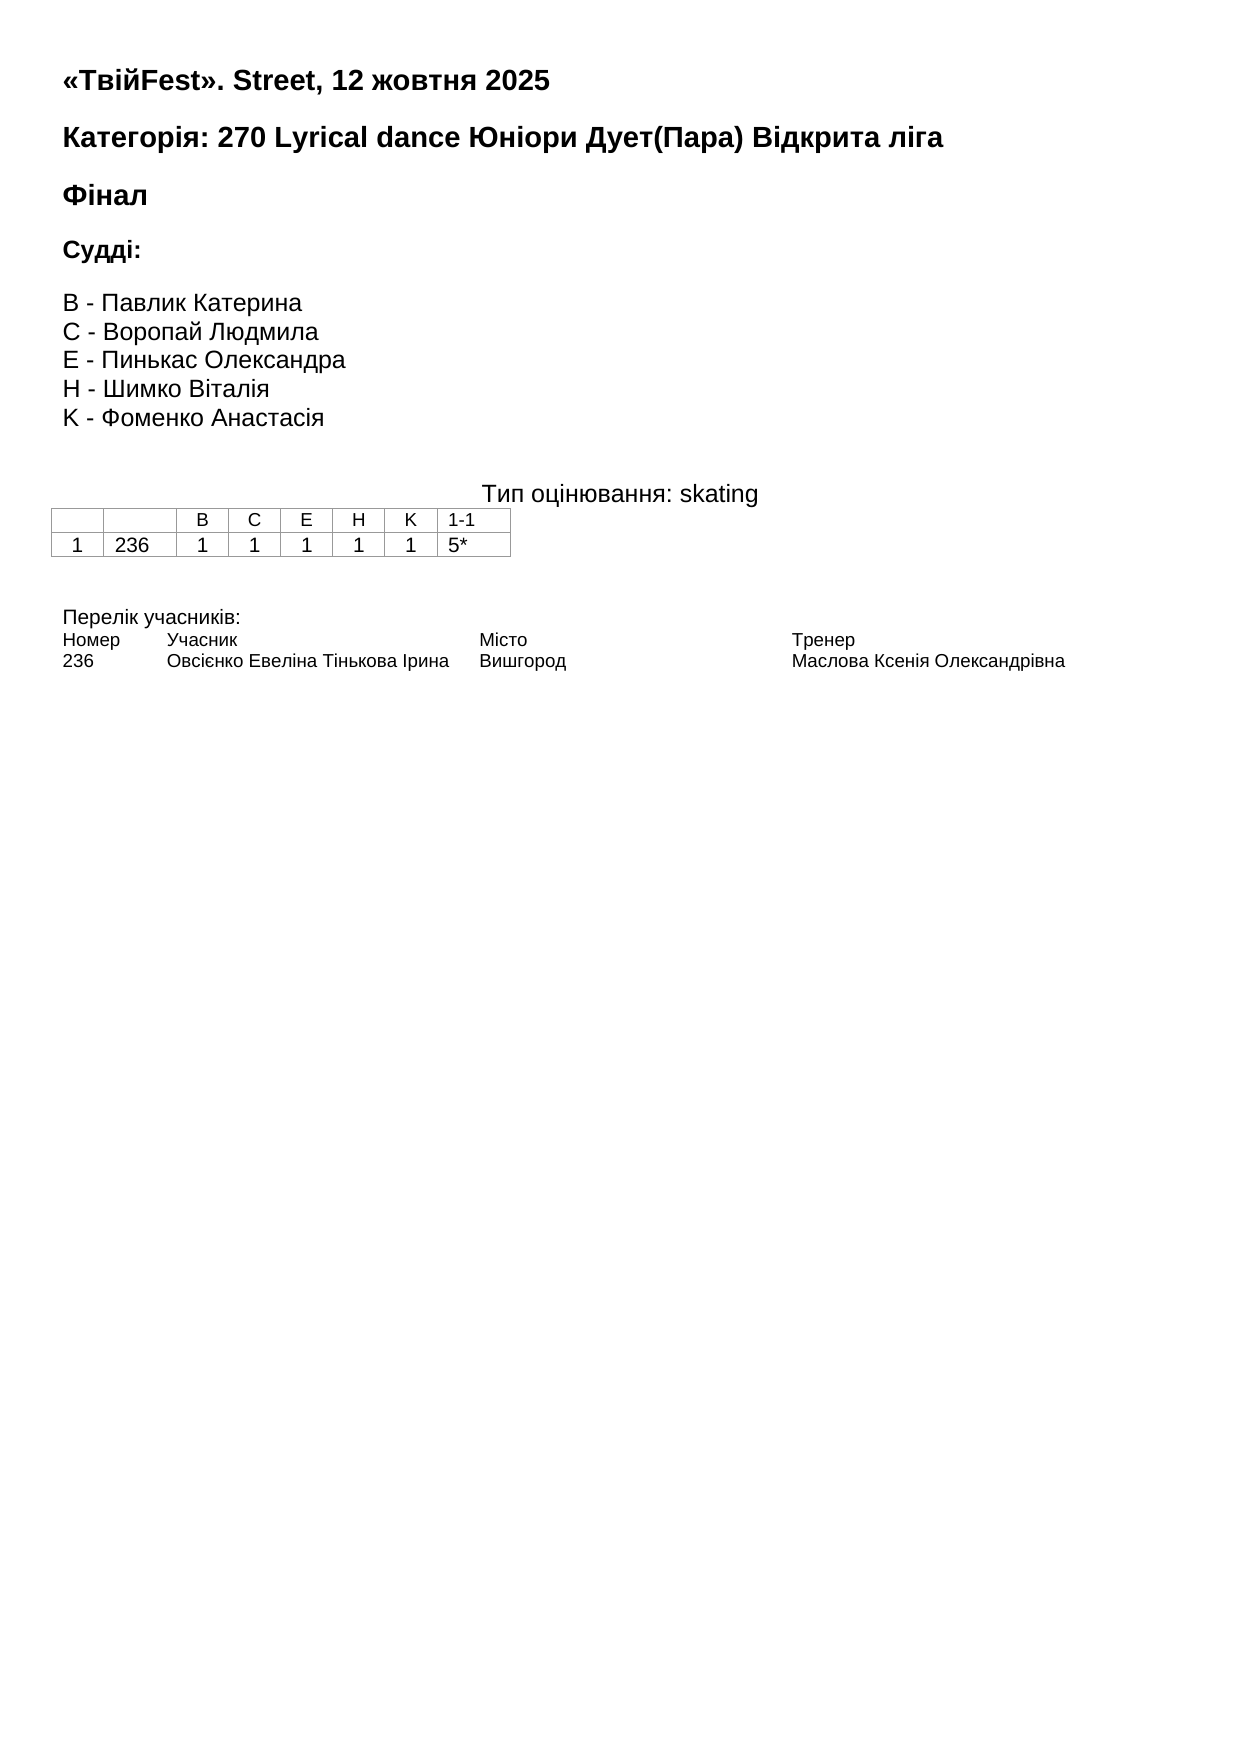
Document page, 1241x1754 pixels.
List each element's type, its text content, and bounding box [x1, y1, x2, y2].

table_cell 1 [52, 533, 103, 556]
table_header Учасник [155, 629, 468, 650]
table_header 1-1 [438, 509, 510, 532]
list E - Пинькас Олександра [62, 345, 1178, 374]
list K - Фоменко Анастасія [62, 403, 1178, 431]
list H - Шимко Віталія [62, 374, 1178, 403]
table_header [52, 509, 103, 532]
table_header E [281, 509, 332, 532]
table_header [104, 509, 176, 532]
list B - Павлик Катерина [62, 288, 1178, 316]
text Перелік учасників: [62, 604, 1178, 628]
text Категорія: 270 Lyrical dance Юніори Дует(Пара) Відкрита ліга [62, 120, 1178, 153]
table_header K [385, 509, 437, 532]
table_cell 236 [104, 533, 176, 556]
table_header H [333, 509, 384, 532]
list C - Воропай Людмила [62, 316, 1178, 345]
table_header B [177, 509, 228, 532]
table_header Тренер [780, 629, 1093, 650]
table_cell Маслова Ксенія Олександрівна [780, 650, 1093, 672]
text Судді: [62, 235, 1178, 264]
text Фінал [62, 177, 1178, 211]
table_cell Овсієнко Евеліна Тінькова Ірина [155, 650, 468, 672]
table_header Номер [51, 629, 155, 650]
table_cell 1 [281, 533, 332, 556]
table_cell 5* [438, 533, 510, 556]
table_header Місто [468, 629, 780, 650]
table_header C [229, 509, 280, 532]
table_cell 236 [51, 650, 155, 672]
table_cell 1 [333, 533, 384, 556]
table_cell Вишгород [468, 650, 780, 672]
table_cell 1 [177, 533, 228, 556]
text «ТвійFest». Street, 12 жовтня 2025 [62, 62, 1178, 96]
table_cell 1 [229, 533, 280, 556]
table_cell 1 [385, 533, 437, 556]
text Тип оцінювання: skating [62, 479, 1178, 508]
